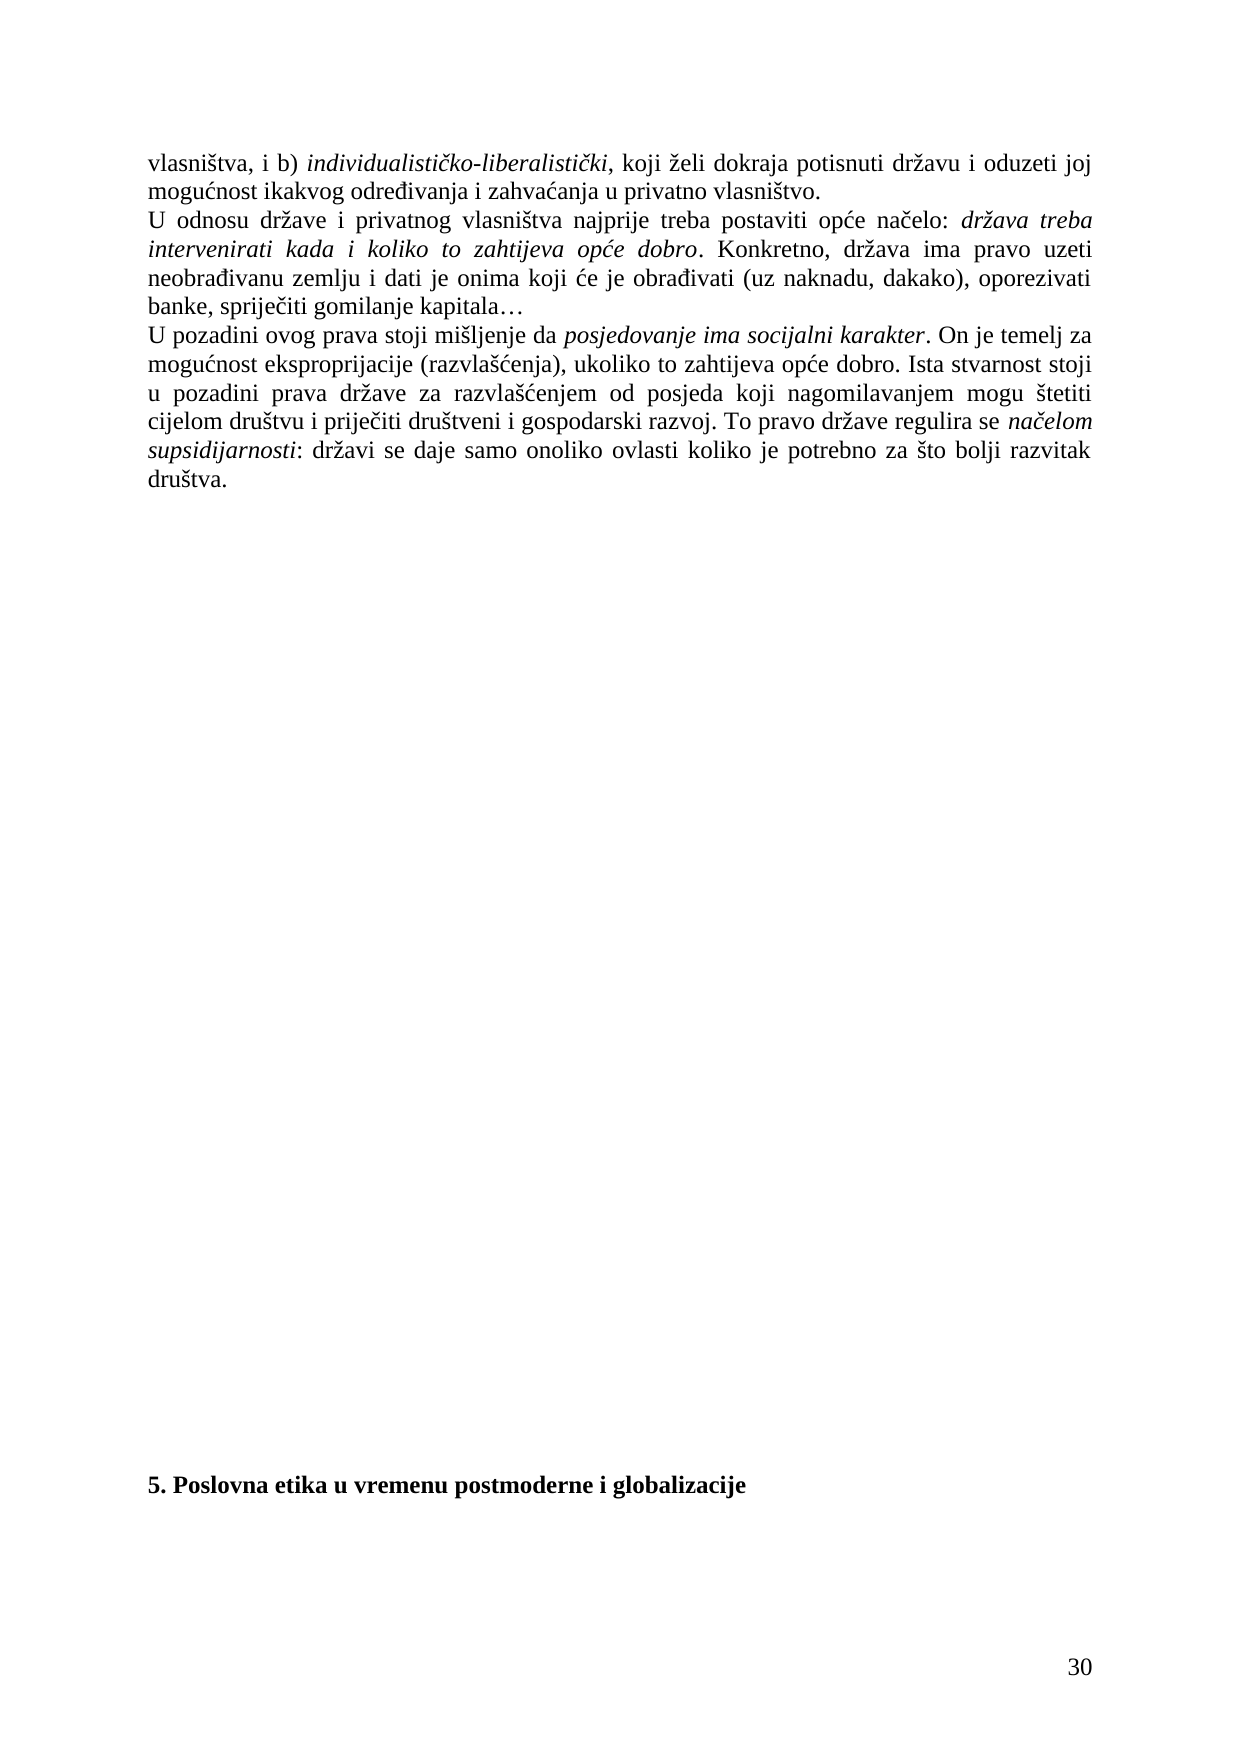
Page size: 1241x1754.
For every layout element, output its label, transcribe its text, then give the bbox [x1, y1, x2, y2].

text U pozadini ovog prava stoji mišljenje da posjedovanje ima socijalni karakter. On je temelj za mogućnost eksproprijacije (razvlašćenja), ukoliko to zahtijeva opće dobro. Ista stvarnost stoji u pozadini prava države za razvlašćenjem od posjeda koji nagomilavanjem mogu štetiti cijelom društvu i priječiti društveni i gospodarski razvoj. To pravo države regulira se načelom supsidijarnosti: državi se daje samo onoliko ovlasti koliko je potrebno za što bolji razvitak društva. [148, 320, 1093, 493]
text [148, 148, 1093, 205]
text U odnosu države i privatnog vlasništva najprije treba postaviti opće načelo: država treba intervenirati kada i koliko to zahtijeva opće dobro. Konkretno, država ima pravo uzeti neobrađivanu zemlju i dati je onima koji će je obrađivati (uz naknadu, dakako), oporezivati banke, spriječiti gomilanje kapitala… [148, 205, 1093, 320]
text 5. Poslovna etika u vremenu postmoderne i globalizacije [148, 1470, 1093, 1499]
